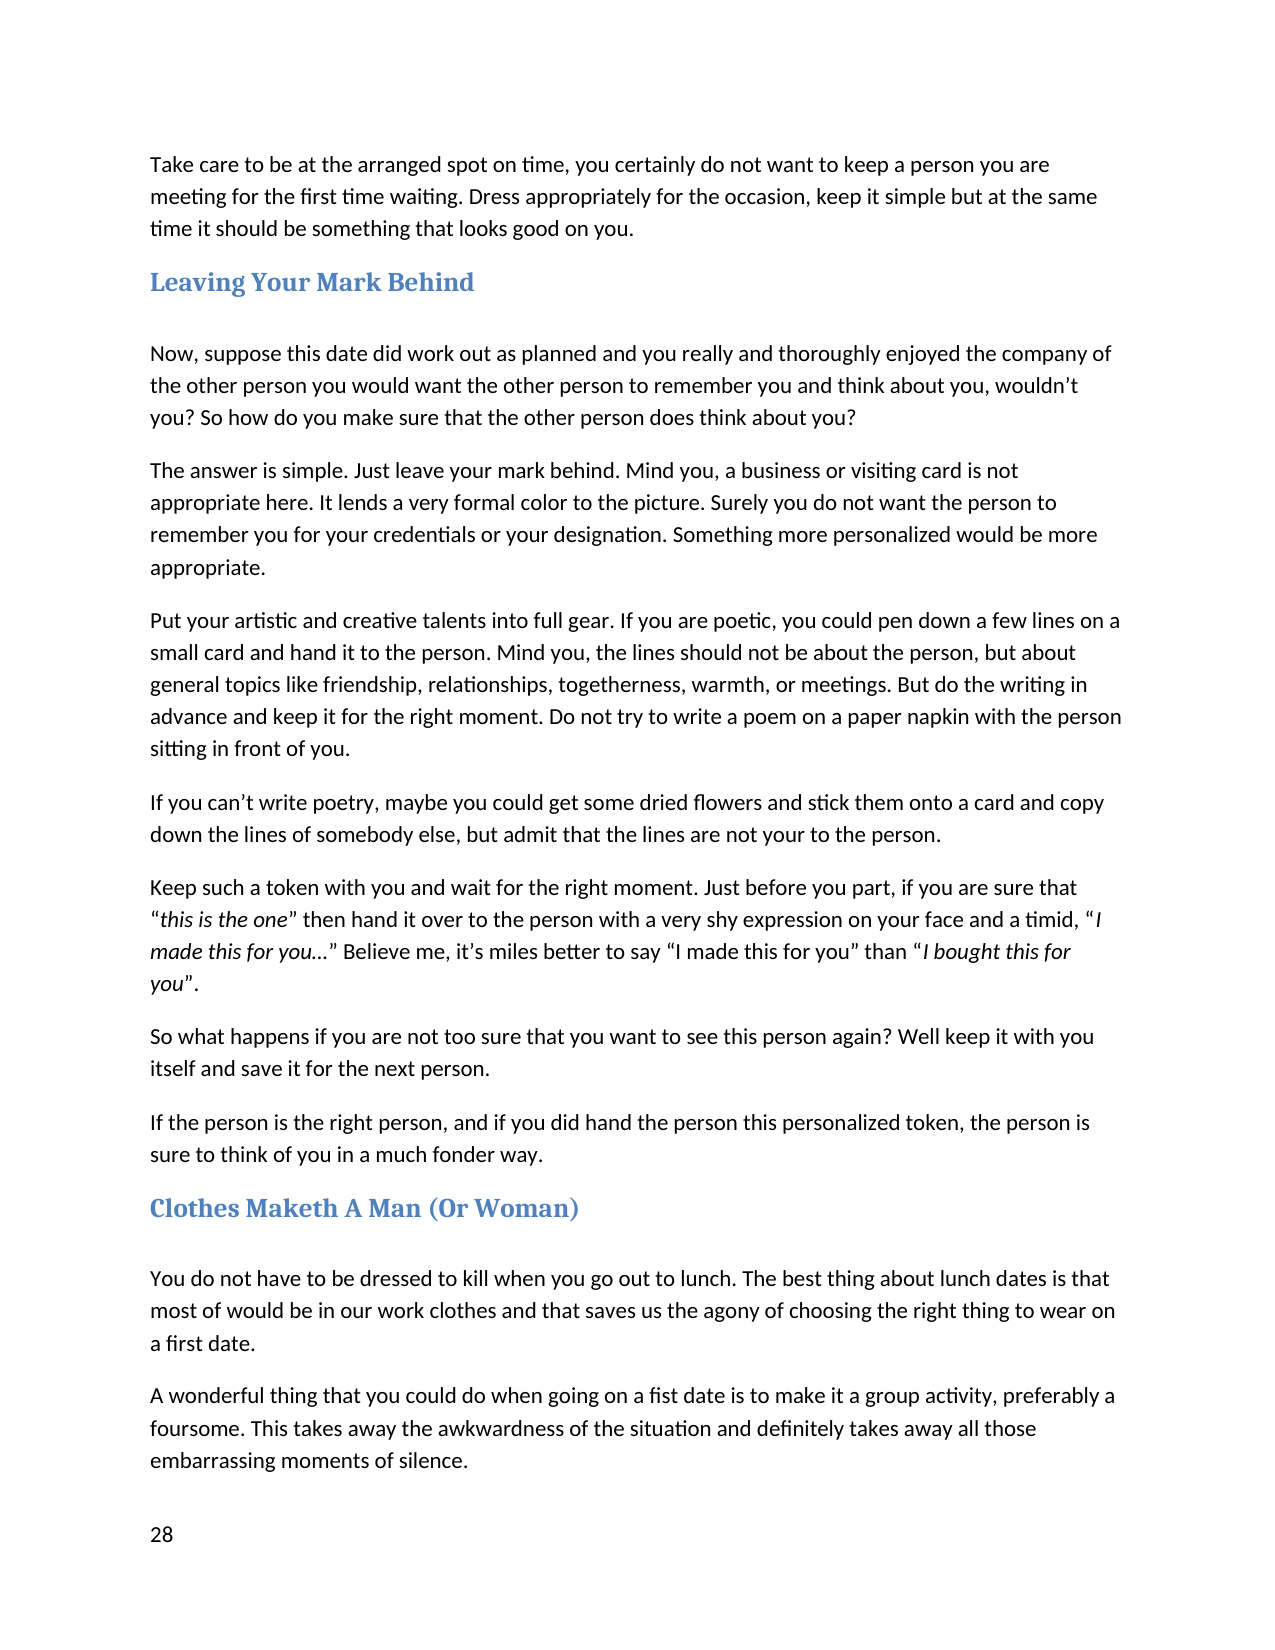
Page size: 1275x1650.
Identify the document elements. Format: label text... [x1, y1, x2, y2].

text A wonderful thing that you could do when going on a fist date is to make it a group activity, preferably a foursome. This takes away the awkwardness of the situation and definitely takes away all those embarrassing moments of silence. [150, 1382, 1125, 1474]
subtitle Leaving Your Mark Behind [150, 267, 1125, 334]
text Keep such a token with you and wait for the right moment. Just before you part, if you are sure that “this is the one” then hand it over to the person with a very shy expression on your face and a timid, “I made this for you…” Believe me, it’s miles better to say “I made this for you” than “I bought this for you”. [150, 873, 1125, 997]
text The answer is simple. Just leave your mark behind. Mind you, a business or visiting card is not appropriate here. It lends a very formal color to the picture. Surely you do not want the person to remember you for your credentials or your designation. Something more personalized would be more appropriate. [150, 456, 1125, 581]
text Take care to be at the arranged spot on time, you certainly do not want to keep a person you are meeting for the first time waiting. Dress appropriately for the occasion, keep it simple but at the same time it should be something that looks good on you. [150, 150, 1125, 242]
text If you can’t write poetry, maybe you could get some dried flowers and stick them onto a card and copy down the lines of somebody else, but admit that the lines are not your to the person. [150, 788, 1125, 848]
text Now, suppose this date did work out as planned and you really and thoroughly enjoyed the company of the other person you would want the other person to remember you and think about you, wouldn’t you? So how do you make sure that the other person does think about you? [150, 339, 1125, 431]
subtitle Clothes Maketh A Man (Or Woman) [150, 1193, 1125, 1260]
text You do not have to be dressed to kill when you go out to lunch. The best thing about lunch dates is that most of would be in our work clothes and that saves us the agony of choosing the right thing to wear on a first date. [150, 1264, 1125, 1357]
text So what happens if you are not too sure that you want to see this person again? Well keep it with you itself and save it for the next person. [150, 1022, 1125, 1083]
text Put your artistic and creative talents into full gear. If you are poetic, you could pen down a few lines on a small card and hand it to the person. Mind you, the lines should not be about the person, but about general topics like friendship, relationships, togetherness, warmth, or meetings. But do the writing in advance and keep it for the right moment. Do not try to write a poem on a paper napkin with the person sitting in front of you. [150, 606, 1125, 763]
text If the person is the right person, and if you did hand the person this personalized token, the person is sure to think of you in a much fonder way. [150, 1108, 1125, 1168]
